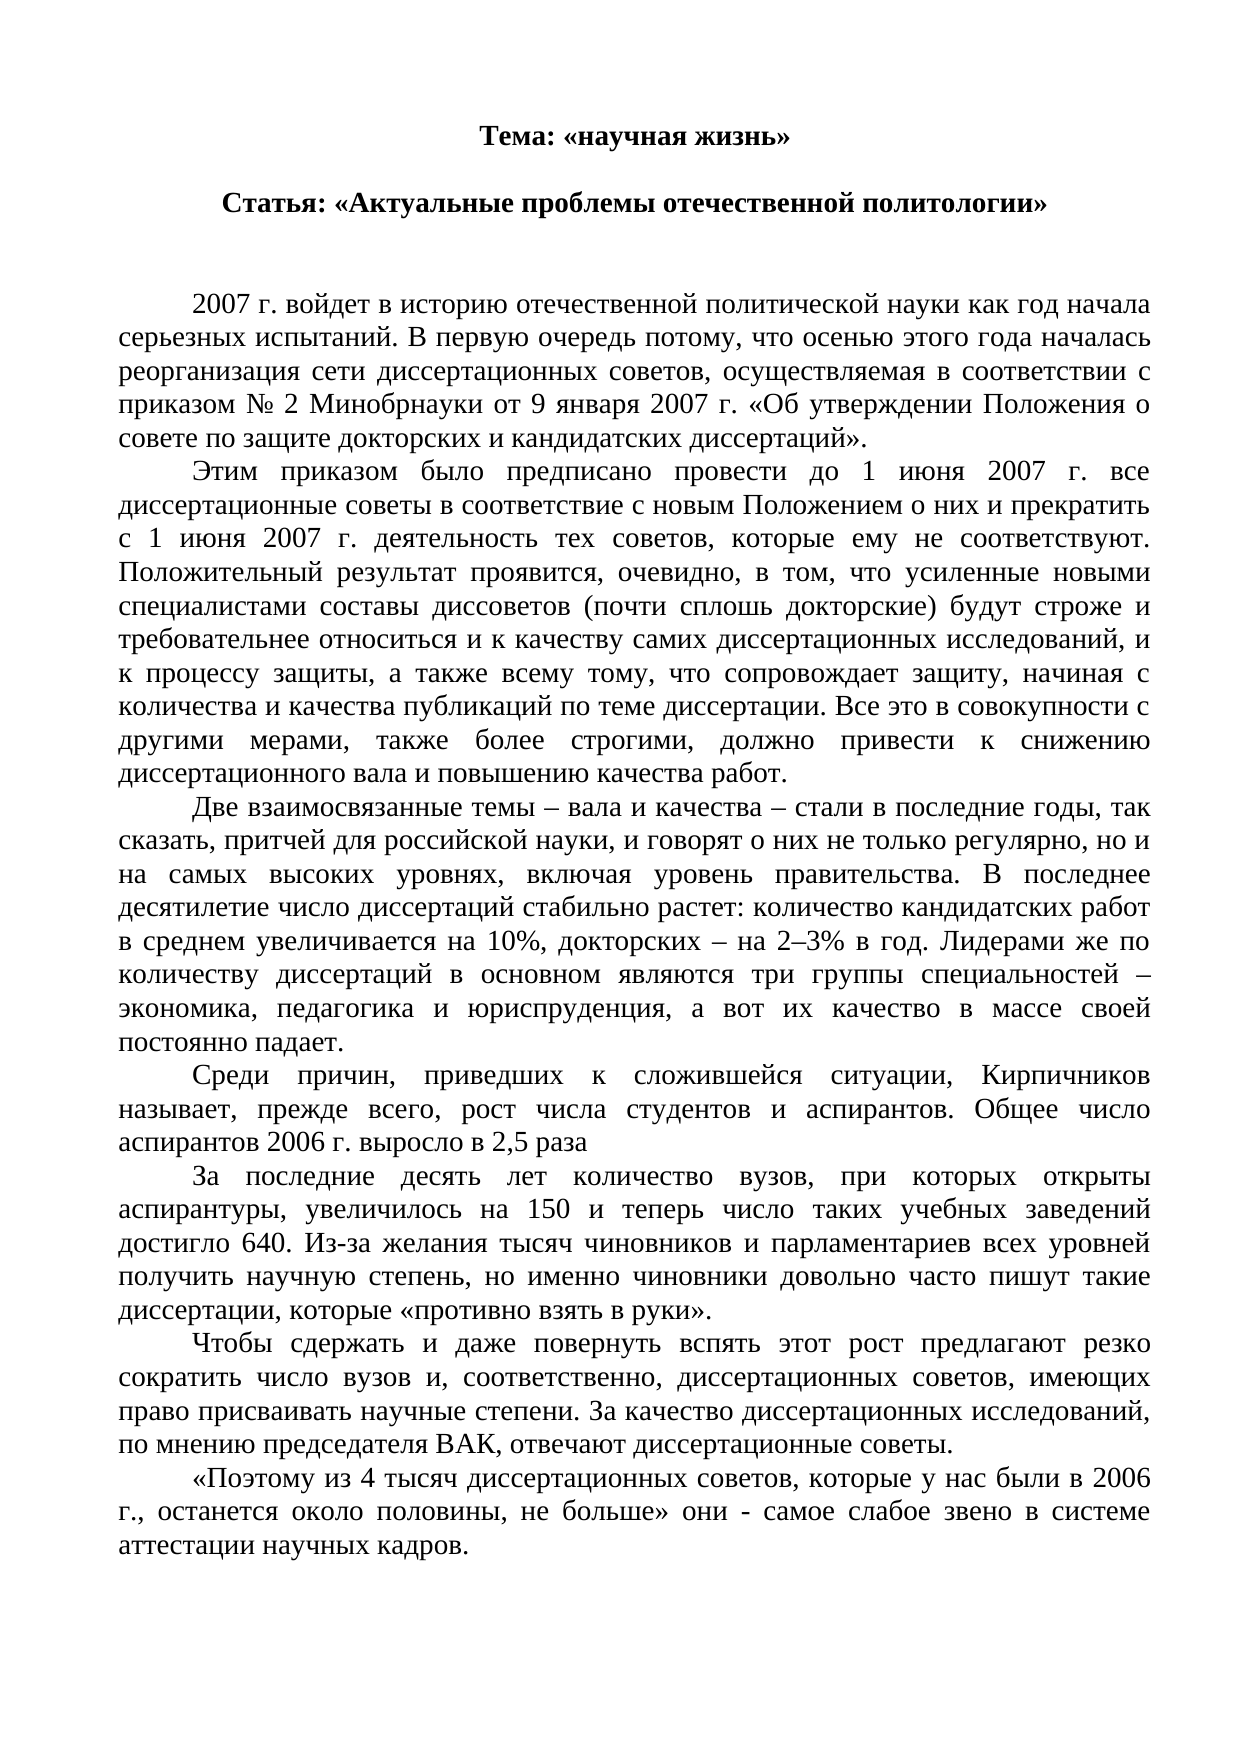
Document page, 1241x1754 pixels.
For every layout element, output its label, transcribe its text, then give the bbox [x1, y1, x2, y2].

text Две взаимосвязанные темы – вала и качества – стали в последние годы, так сказать, притчей для российской науки, и говорят о них не только регулярно, но и на самых высоких уровнях, включая уровень правительства. В последнее десятилетие число диссертаций стабильно растет: количество кандидатских работ в среднем увеличивается на 10%, докторских – на 2–3% в год. Лидерами же по количеству диссертаций в основном являются три группы специальностей – экономика, педагогика и юриспруденция, а вот их качество в массе своей постоянно падает. [118, 789, 1152, 1057]
text Статья: «Актуальные проблемы отечественной политологии» [118, 185, 1152, 219]
text Пермь 2010Тема: «научная жизнь» [118, 118, 1152, 152]
text «Поэтому из 4 тысяч диссертационных советов, которые у нас были в 2006 г., останется около половины, не больше» они - самое слабое звено в системе аттестации научных кадров. [118, 1460, 1152, 1560]
text 2007 г. войдет в историю отечественной политической науки как год начала серьезных испытаний. В первую очередь потому, что осенью этого года началась реорганизация сети диссертационных советов, осуществляемая в соответствии с приказом № 2 Минобрнауки от 9 января 2007 г. «Об утверждении Положения о совете по защите докторских и кандидатских диссертаций». [118, 286, 1152, 453]
text Среди причин, приведших к сложившейся ситуации, Кирпичников называет, прежде всего, рост числа студентов и аспирантов. Общее число аспирантов 2006 г. выросло в 2,5 раза [118, 1057, 1152, 1158]
text За последние десять лет количество вузов, при которых открыты аспирантуры, увеличилось на 150 и теперь число таких учебных заведений достигло 640. Из-за желания тысяч чиновников и парламентариев всех уровней получить научную степень, но именно чиновники довольно часто пишут такие диссертации, которые «противно взять в руки». [118, 1158, 1152, 1326]
text Чтобы сдержать и даже повернуть вспять этот рост предлагают резко сократить число вузов и, соответственно, диссертационных советов, имеющих право присваивать научные степени. За качество диссертационных исследований, по мнению председателя ВАК, отвечают диссертационные советы. [118, 1326, 1152, 1460]
text Этим приказом было предписано провести до 1 июня 2007 г. все диссертационные советы в соответствие с новым Положением о них и прекратить с 1 июня 2007 г. деятельность тех советов, которые ему не соответствуют. Положительный результат проявится, очевидно, в том, что усиленные новыми специалистами составы диссоветов (почти сплошь докторские) будут строже и требовательнее относиться и к качеству самих диссертационных исследований, и к процессу защиты, а также всему тому, что сопровождает защиту, начиная с количества и качества публикаций по теме диссертации. Все это в совокупности с другими мерами, также более строгими, должно привести к снижению диссертационного вала и повышению качества работ. [118, 453, 1152, 789]
